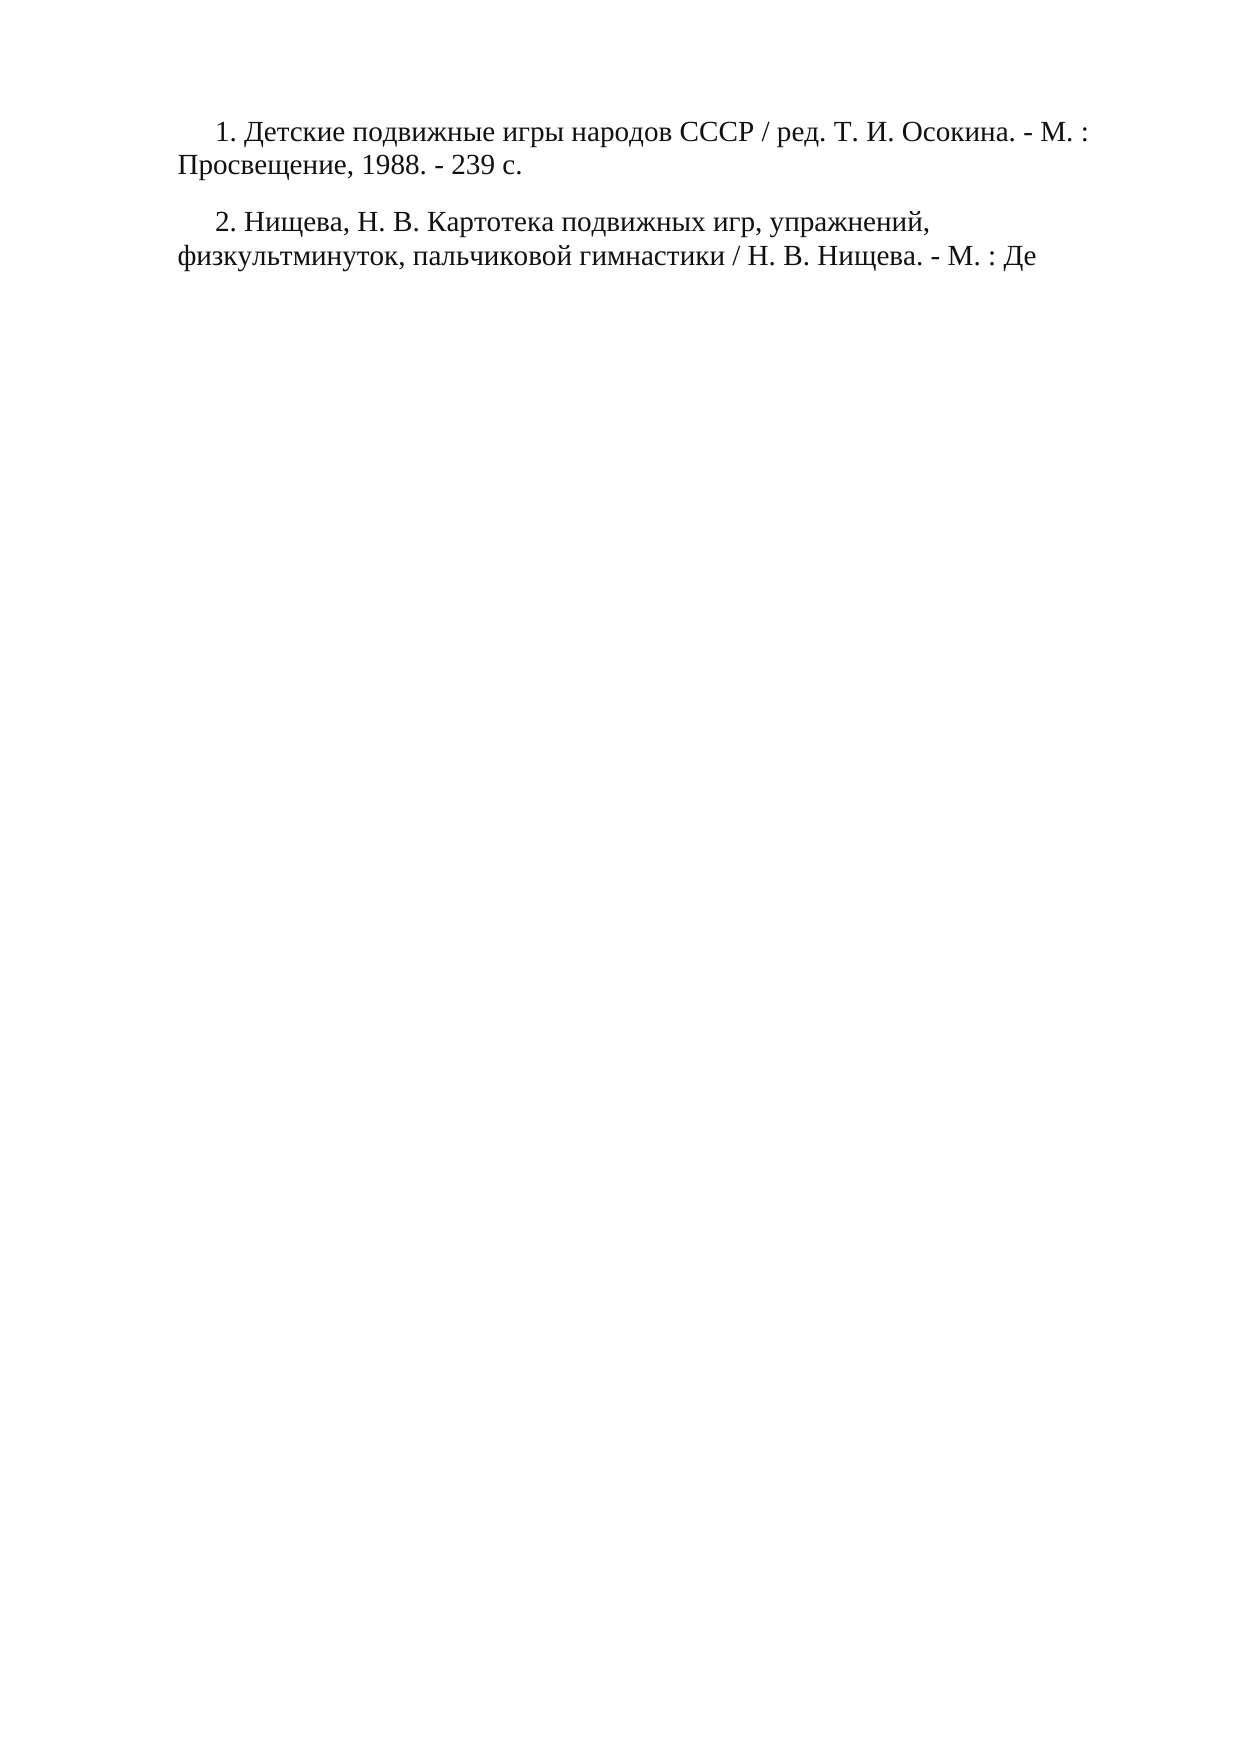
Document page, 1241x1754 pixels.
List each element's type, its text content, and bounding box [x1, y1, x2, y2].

text 2. Нищева, Н. В. Картотека подвижных игр, упражнений, физкультминуток, пальчиковой гимнастики / Н. В. Нищева. - М. : Де [177, 204, 1152, 272]
text 1. Детские подвижные игры народов СССР / ред. Т. И. Осокина. - М. : Просвещение, 1988. - 239 c. [177, 114, 1152, 181]
